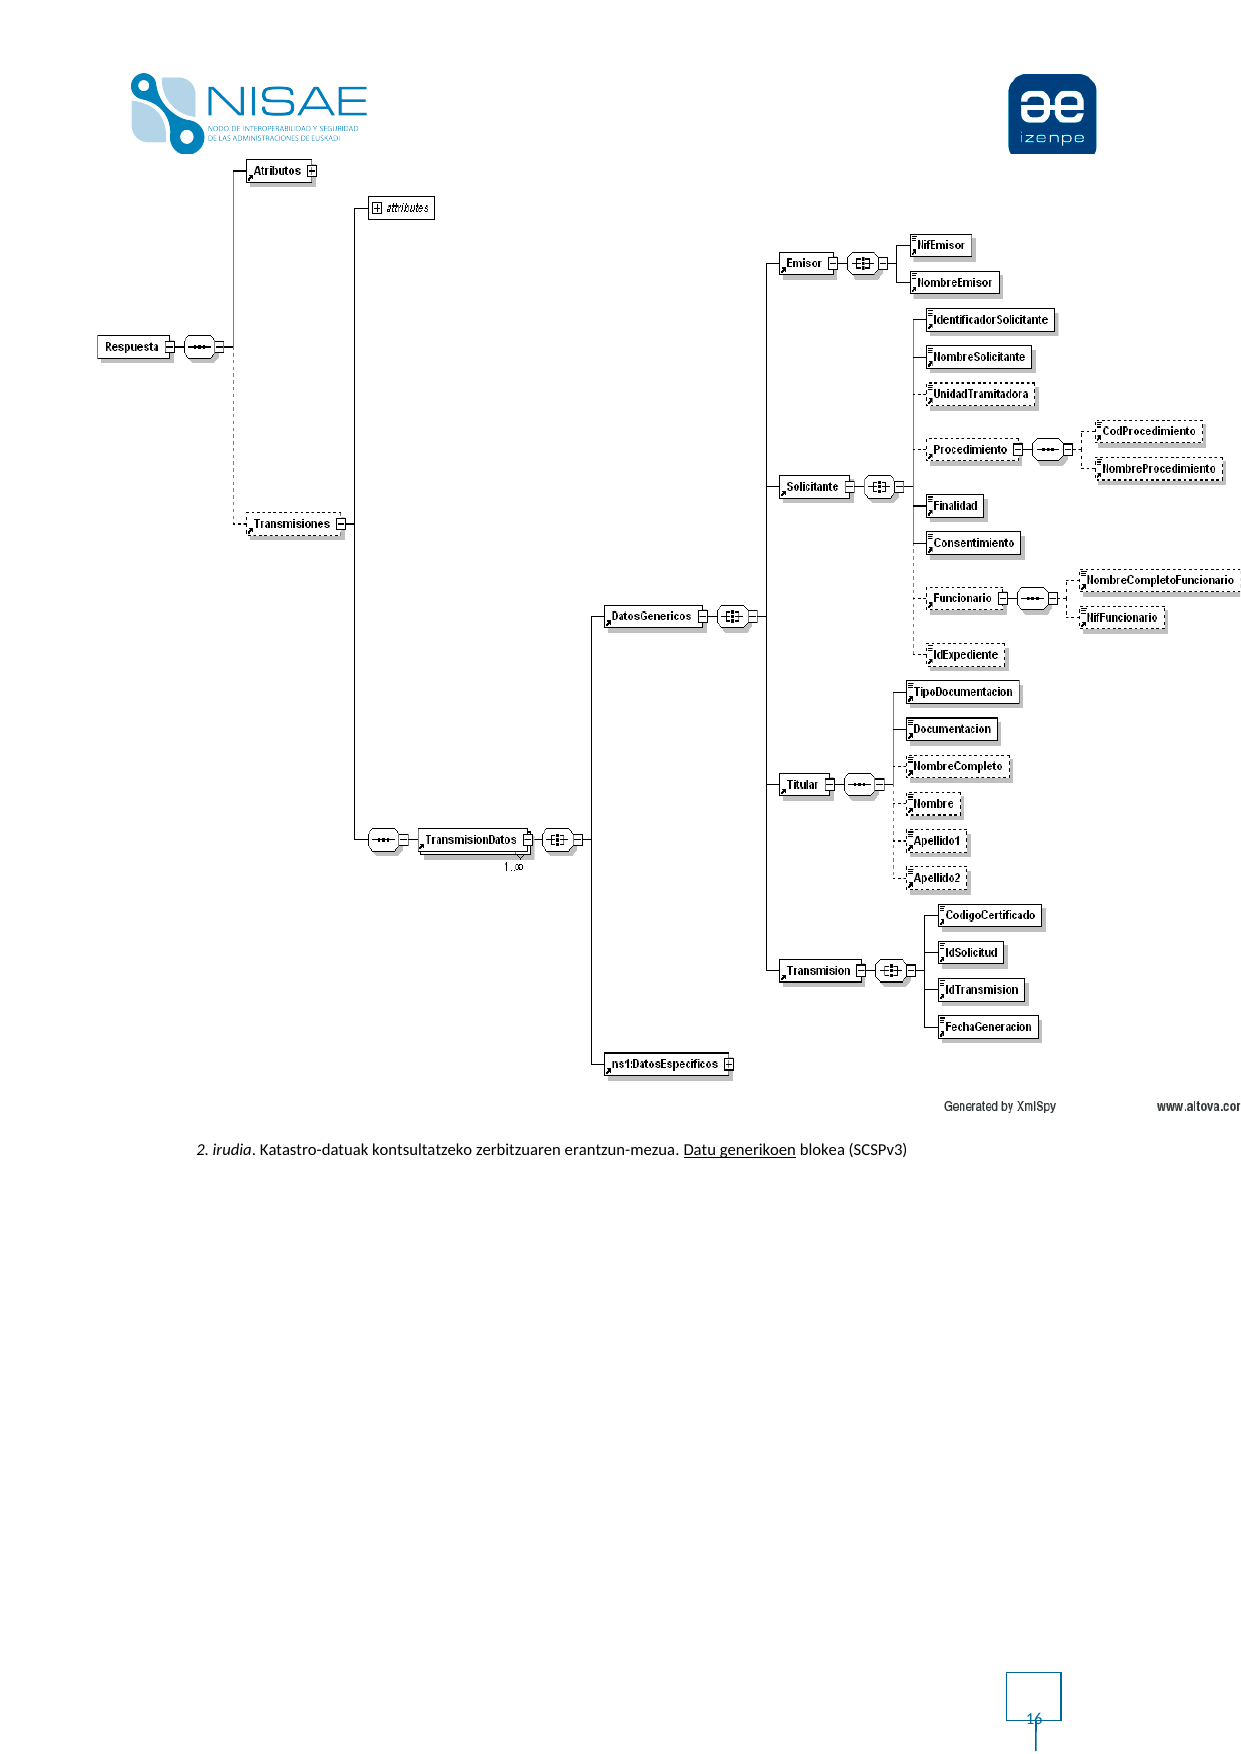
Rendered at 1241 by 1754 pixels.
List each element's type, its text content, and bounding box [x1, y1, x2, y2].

text 2. irudia. Katastro-datuak kontsultatzeko zerbitzuaren erantzun-mezua. Datu generikoen blokea (SCSPv3) [177, 1139, 1063, 1159]
picture [139, 81, 148, 90]
picture [88, 73, 1241, 1115]
picture [181, 131, 193, 143]
